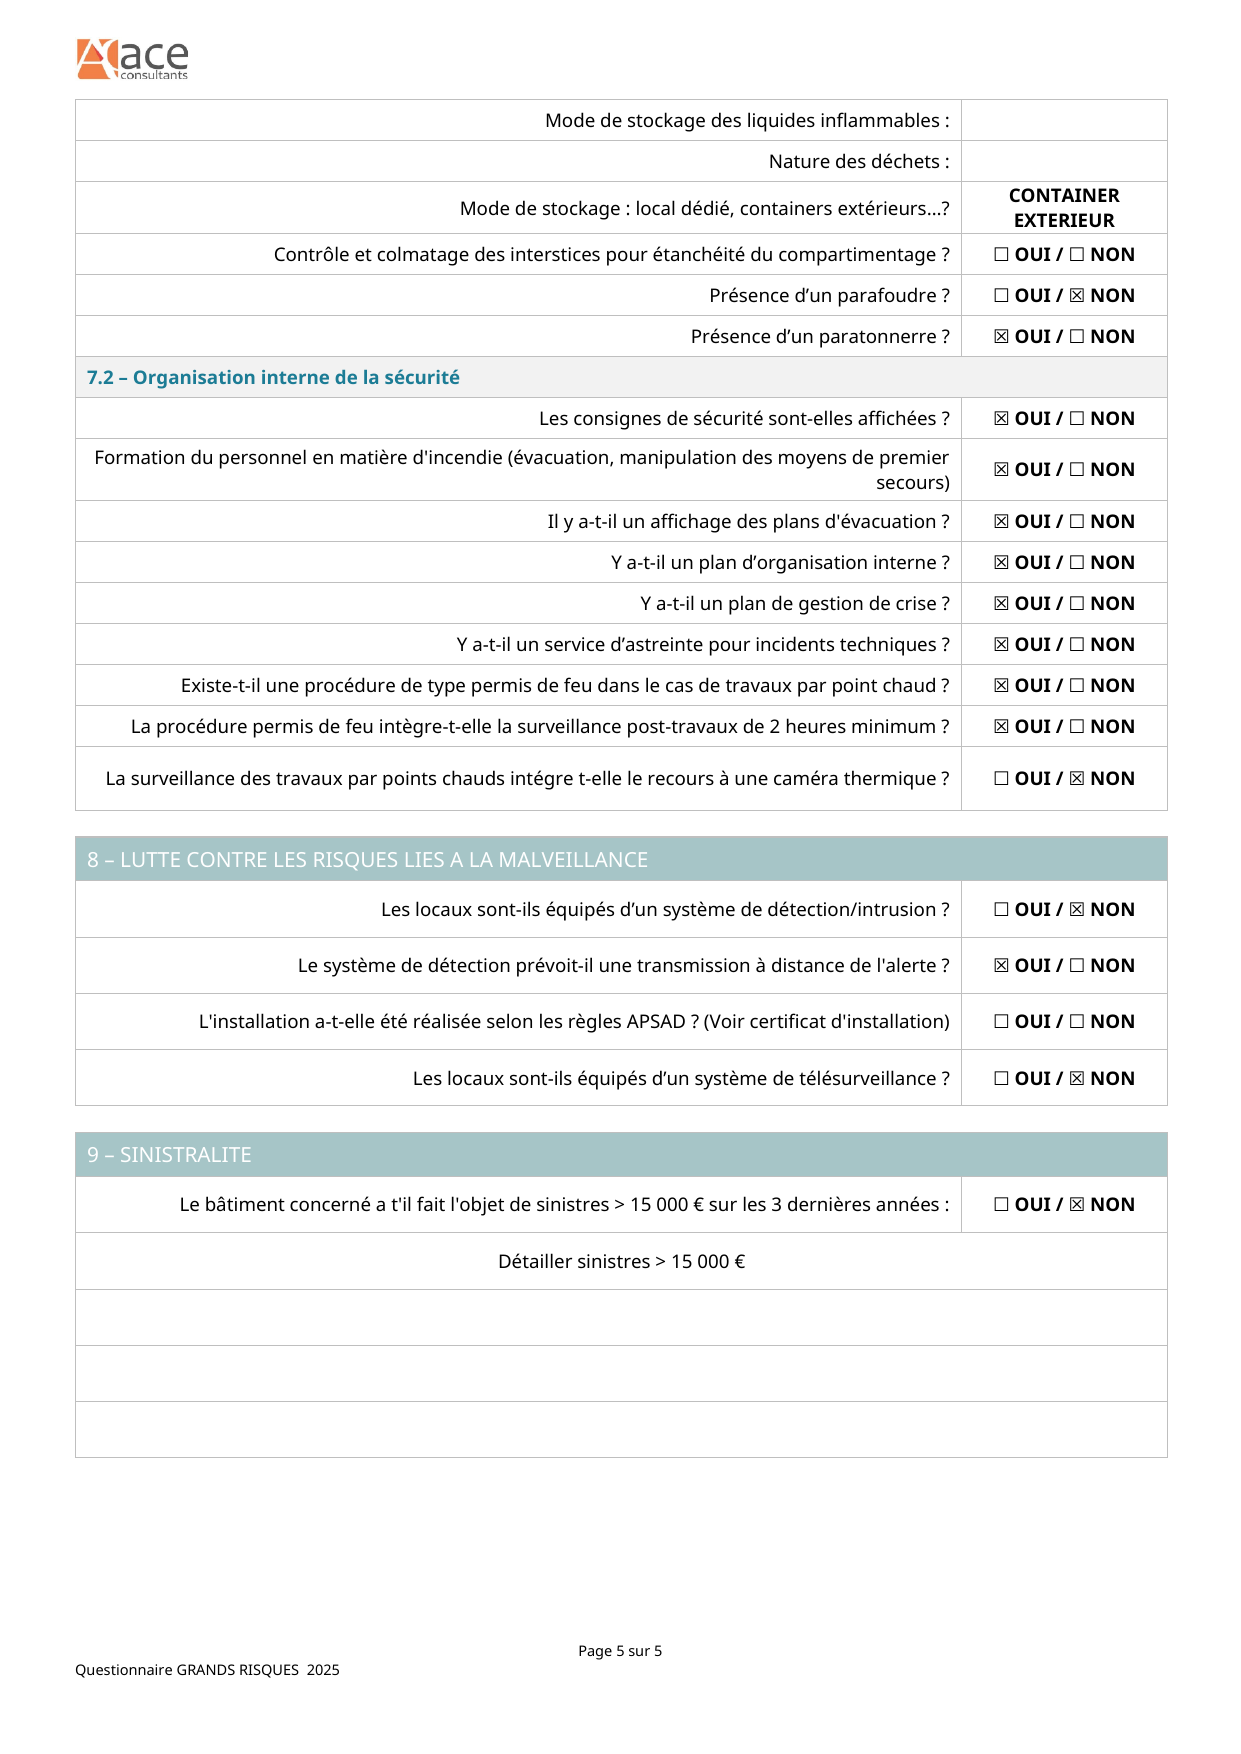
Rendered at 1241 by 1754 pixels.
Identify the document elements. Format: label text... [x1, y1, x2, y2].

table_cell OUI / NON [962, 542, 1167, 582]
table_cell OUI / NON [962, 501, 1167, 541]
table_cell OUI / NON [962, 316, 1167, 356]
table_cell Le bâtiment concerné a t'il fait l'objet de sinistres > 15 000 € sur les 3 dernières années : [76, 1177, 961, 1232]
picture [75, 37, 189, 81]
table_cell [76, 1346, 1167, 1401]
table_cell L'installation a-t-elle été réalisée selon les règles APSAD ? (Voir certificat d'installation) [76, 994, 961, 1049]
table_cell OUI / NON [962, 1177, 1167, 1232]
table_cell La surveillance des travaux par points chauds intégre t-elle le recours à une caméra thermique ? [76, 747, 961, 810]
table_cell OUI / NON [962, 881, 1167, 937]
table_cell OUI / NON [962, 665, 1167, 705]
table_cell Y a-t-il un plan d’organisation interne ? [76, 542, 961, 582]
table_cell [76, 1290, 1167, 1345]
table_cell [76, 1402, 1167, 1457]
table_cell OUI / NON [962, 624, 1167, 664]
table_cell Nature des déchets : [76, 141, 961, 181]
table_cell OUI / NON [962, 938, 1167, 993]
table_cell Présence d’un parafoudre ? [76, 275, 961, 315]
table_cell OUI / NON [962, 275, 1167, 315]
table_cell Les locaux sont-ils équipés d’un système de détection/intrusion ? [76, 881, 961, 937]
table_cell OUI / NON [962, 1050, 1167, 1105]
table_cell OUI / NON [962, 398, 1167, 438]
table_header 8 – LUTTE CONTRE LES RISQUES LIES A LA MALVEILLANCE [76, 838, 1167, 880]
table_cell 7.2 – Organisation interne de la sécurité [76, 357, 1167, 397]
table_cell Existe-t-il une procédure de type permis de feu dans le cas de travaux par point chaud ? [76, 665, 961, 705]
table_cell CONTAINER EXTERIEUR [962, 182, 1167, 233]
table_cell OUI / NON [962, 747, 1167, 810]
table_cell La procédure permis de feu intègre-t-elle la surveillance post-travaux de 2 heures minimum ? [76, 706, 961, 746]
table_cell Mode de stockage : local dédié, containers extérieurs…? [76, 182, 961, 233]
table_header 9 – SINISTRALITE [76, 1133, 1167, 1176]
table_cell OUI / NON [962, 583, 1167, 623]
table_cell [962, 141, 1167, 181]
table_cell Y a-t-il un service d’astreinte pour incidents techniques ? [76, 624, 961, 664]
table_cell Détailler sinistres > 15 000 € [76, 1233, 1167, 1288]
table_cell Il y a-t-il un affichage des plans d'évacuation ? [76, 501, 961, 541]
table_cell OUI / NON [962, 234, 1167, 274]
table_cell [962, 100, 1167, 140]
table_cell Les consignes de sécurité sont-elles affichées ? [76, 398, 961, 438]
table_cell Mode de stockage des liquides inflammables : [76, 100, 961, 140]
table_cell Formation du personnel en matière d'incendie (évacuation, manipulation des moyens de premier secours) [76, 439, 961, 500]
table_cell Le système de détection prévoit-il une transmission à distance de l'alerte ? [76, 938, 961, 993]
table_cell OUI / NON [962, 439, 1167, 500]
table_cell Présence d’un paratonnerre ? [76, 316, 961, 356]
table_cell OUI / NON [962, 706, 1167, 746]
table_cell OUI / NON [962, 994, 1167, 1049]
table_cell Contrôle et colmatage des interstices pour étanchéité du compartimentage ? [76, 234, 961, 274]
table_cell Les locaux sont-ils équipés d’un système de télésurveillance ? [76, 1050, 961, 1105]
table_cell Y a-t-il un plan de gestion de crise ? [76, 583, 961, 623]
